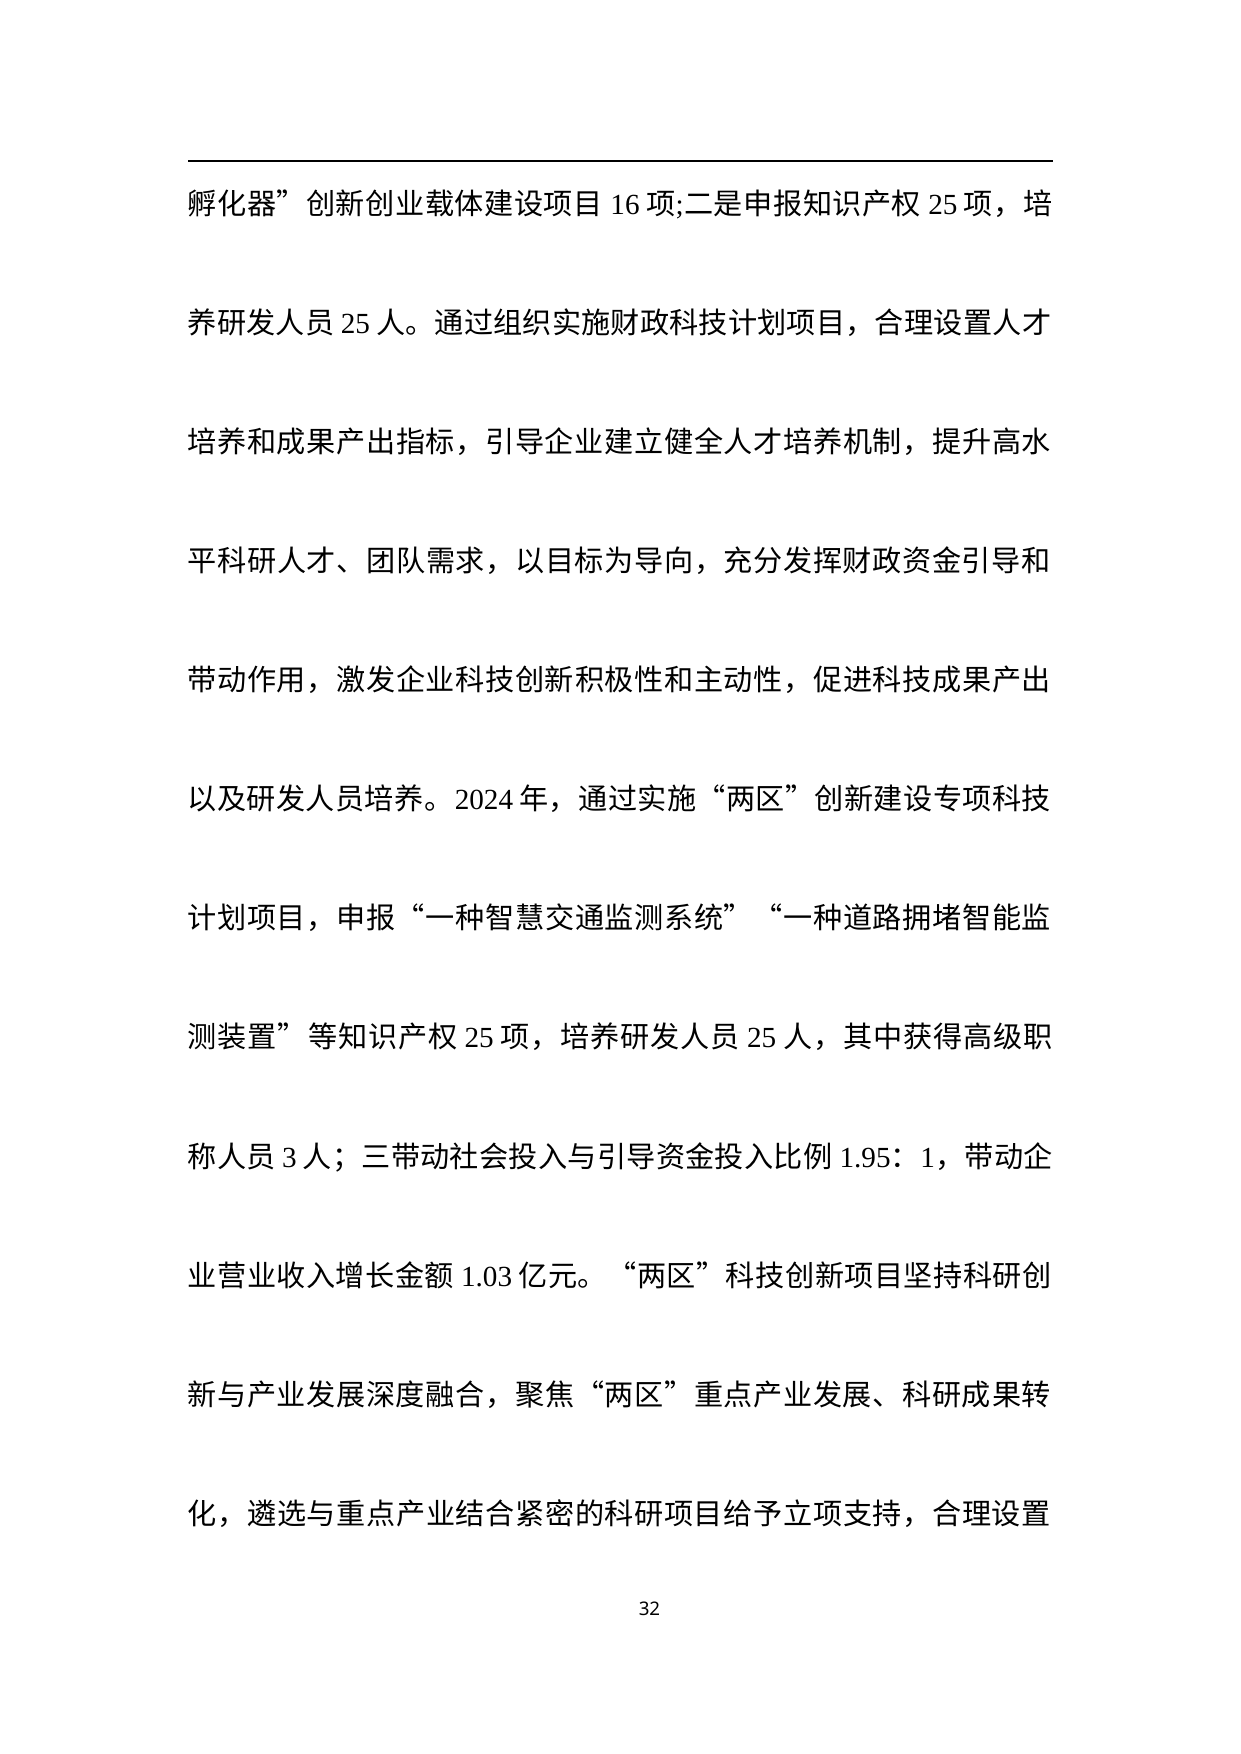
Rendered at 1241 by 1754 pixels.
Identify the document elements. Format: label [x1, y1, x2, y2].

text [187, 162, 1053, 1551]
